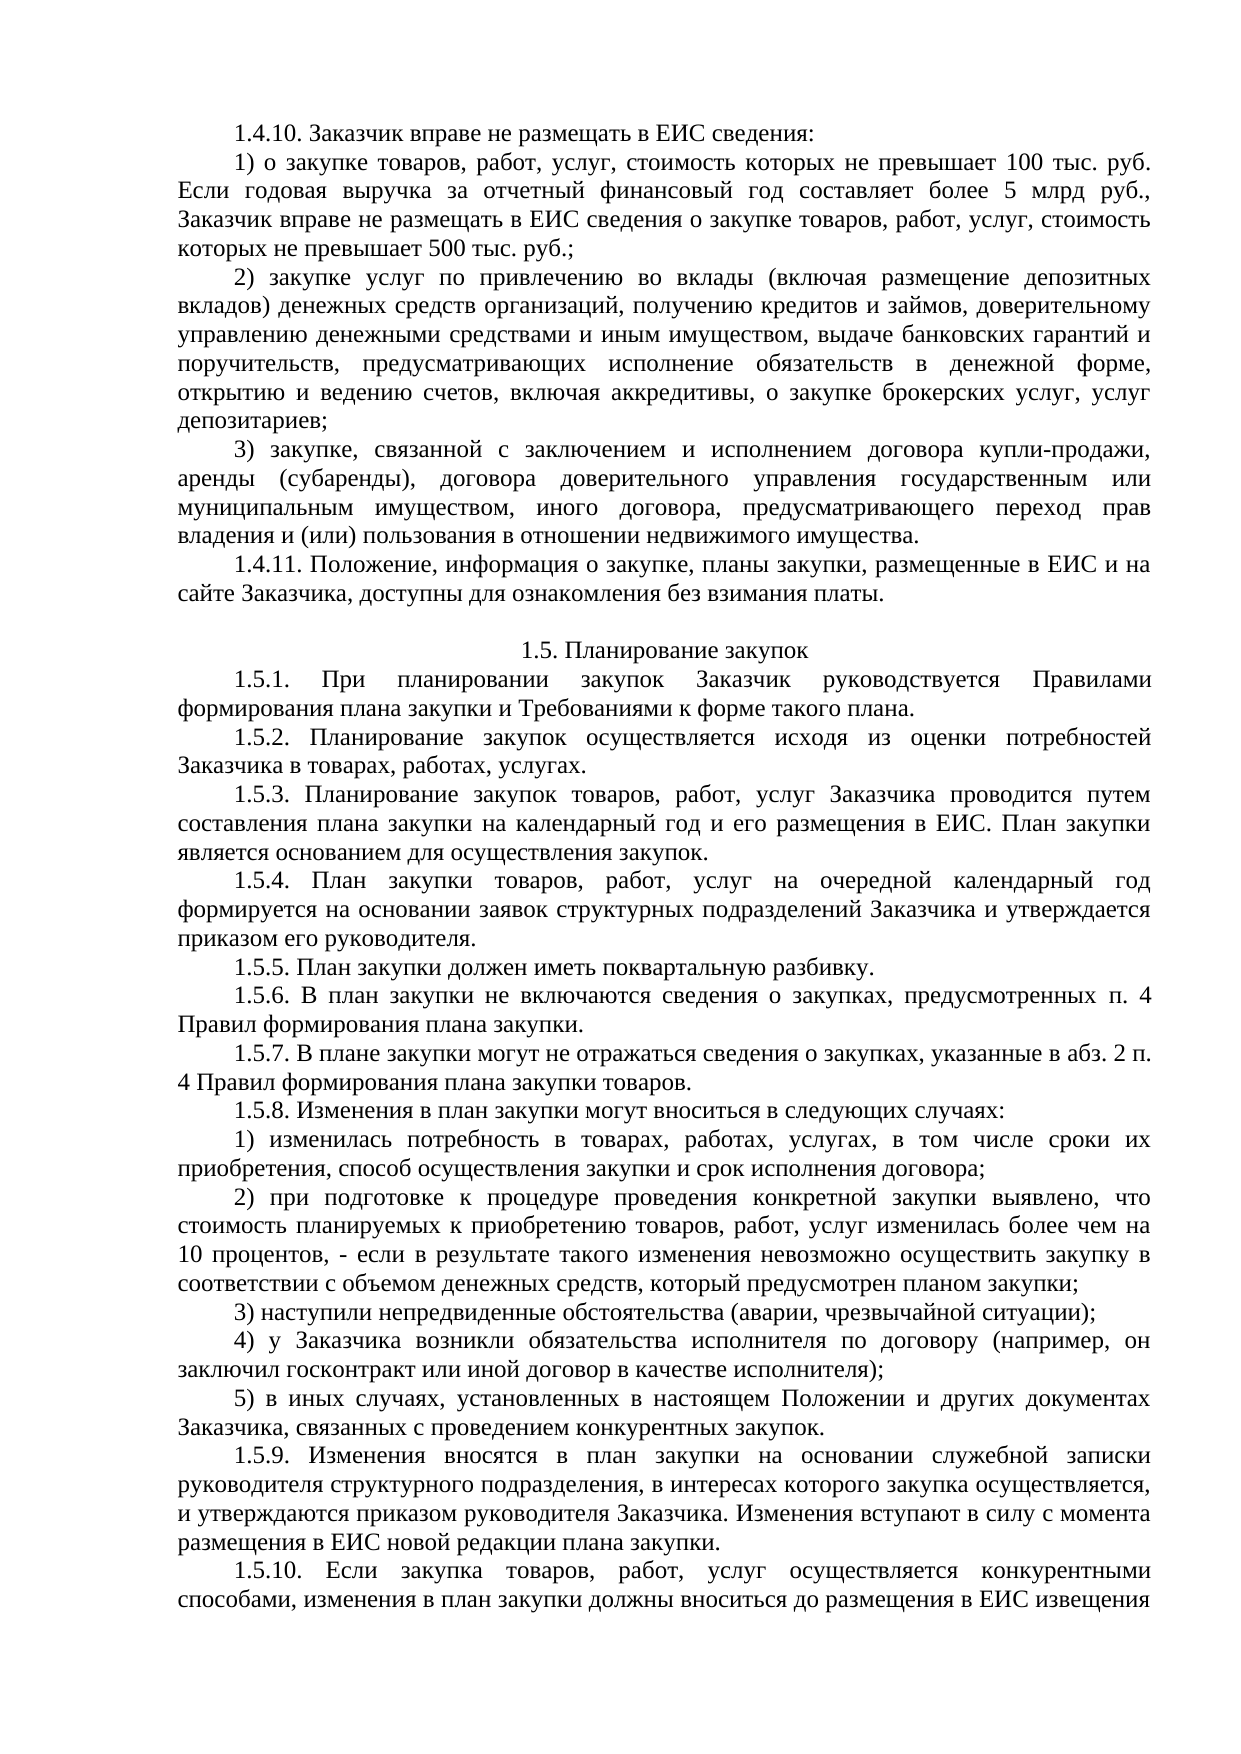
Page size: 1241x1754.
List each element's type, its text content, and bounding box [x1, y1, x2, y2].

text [177, 1556, 1152, 1613]
text 1.4.11. Положение, информация о закупке, планы закупки, размещенные в ЕИС и на сайте Заказчика, доступны для ознакомления без взимания платы. [177, 549, 1152, 607]
text 1.5.9. Изменения вносятся в план закупки на основании служебной записки руководителя структурного подразделения, в интересах которого закупка осуществляется, и утверждаются приказом руководителя Заказчика. Изменения вступают в силу с момента размещения в ЕИС новой редакции плана закупки. [177, 1441, 1152, 1556]
text 2) при подготовке к процедуре проведения конкретной закупки выявлено, что стоимость планируемых к приобретению товаров, работ, услуг изменилась более чем на 10 процентов, - если в результате такого изменения невозможно осуществить закупку в соответствии с объемом денежных средств, который предусмотрен планом закупки; [177, 1182, 1152, 1297]
text 1.5.6. В план закупки не включаются сведения о закупках, предусмотренных п. 4 Правил формирования плана закупки. [177, 981, 1152, 1038]
text 1.5.1. При планировании закупок Заказчик руководствуется Правилами формирования плана закупки и Требованиями к форме такого плана. [177, 664, 1152, 722]
text 4) у Заказчика возникли обязательства исполнителя по договору (например, он заключил госконтракт или иной договор в качестве исполнителя); [177, 1326, 1152, 1383]
text 1.5.5. План закупки должен иметь поквартальную разбивку. [177, 952, 1152, 981]
text 1.5. Планирование закупок [177, 636, 1152, 664]
text 1.5.2. Планирование закупок осуществляется исходя из оценки потребностей Заказчика в товарах, работах, услугах. [177, 722, 1152, 779]
text 1) о закупке товаров, работ, услуг, стоимость которых не превышает 100 тыс. руб. Если годовая выручка за отчетный финансовый год составляет более 5 млрд руб., Заказчик вправе не размещать в ЕИС сведения о закупке товаров, работ, услуг, стоимость которых не превышает 500 тыс. руб.; [177, 147, 1152, 262]
text 1) изменилась потребность в товарах, работах, услугах, в том числе сроки их приобретения, способ осуществления закупки и срок исполнения договора; [177, 1124, 1152, 1182]
text 1.5.8. Изменения в план закупки могут вноситься в следующих случаях: [177, 1096, 1152, 1124]
text 2) закупке услуг по привлечению во вклады (включая размещение депозитных вкладов) денежных средств организаций, получению кредитов и займов, доверительному управлению денежными средствами и иным имуществом, выдаче банковских гарантий и поручительств, предусматривающих исполнение обязательств в денежной форме, открытию и ведению счетов, включая аккредитивы, о закупке брокерских услуг, услуг депозитариев; [177, 262, 1152, 434]
text 5) в иных случаях, установленных в настоящем Положении и других документах Заказчика, связанных с проведением конкурентных закупок. [177, 1383, 1152, 1441]
text 3) закупке, связанной с заключением и исполнением договора купли-продажи, аренды (субаренды), договора доверительного управления государственным или муниципальным имуществом, иного договора, предусматривающего переход прав владения и (или) пользования в отношении недвижимого имущества. [177, 434, 1152, 549]
text 3) наступили непредвиденные обстоятельства (аварии, чрезвычайной ситуации); [177, 1297, 1152, 1326]
text 1.5.3. Планирование закупок товаров, работ, услуг Заказчика проводится путем составления плана закупки на календарный год и его размещения в ЕИС. План закупки является основанием для осуществления закупок. [177, 779, 1152, 866]
text 1.5.7. В плане закупки могут не отражаться сведения о закупках, указанные в абз. 2 п. 4 Правил формирования плана закупки товаров. [177, 1038, 1152, 1096]
text 1.4.10. Заказчик вправе не размещать в ЕИС сведения: [177, 118, 1152, 147]
text 1.5.4. План закупки товаров, работ, услуг на очередной календарный год формируется на основании заявок структурных подразделений Заказчика и утверждается приказом его руководителя. [177, 866, 1152, 952]
